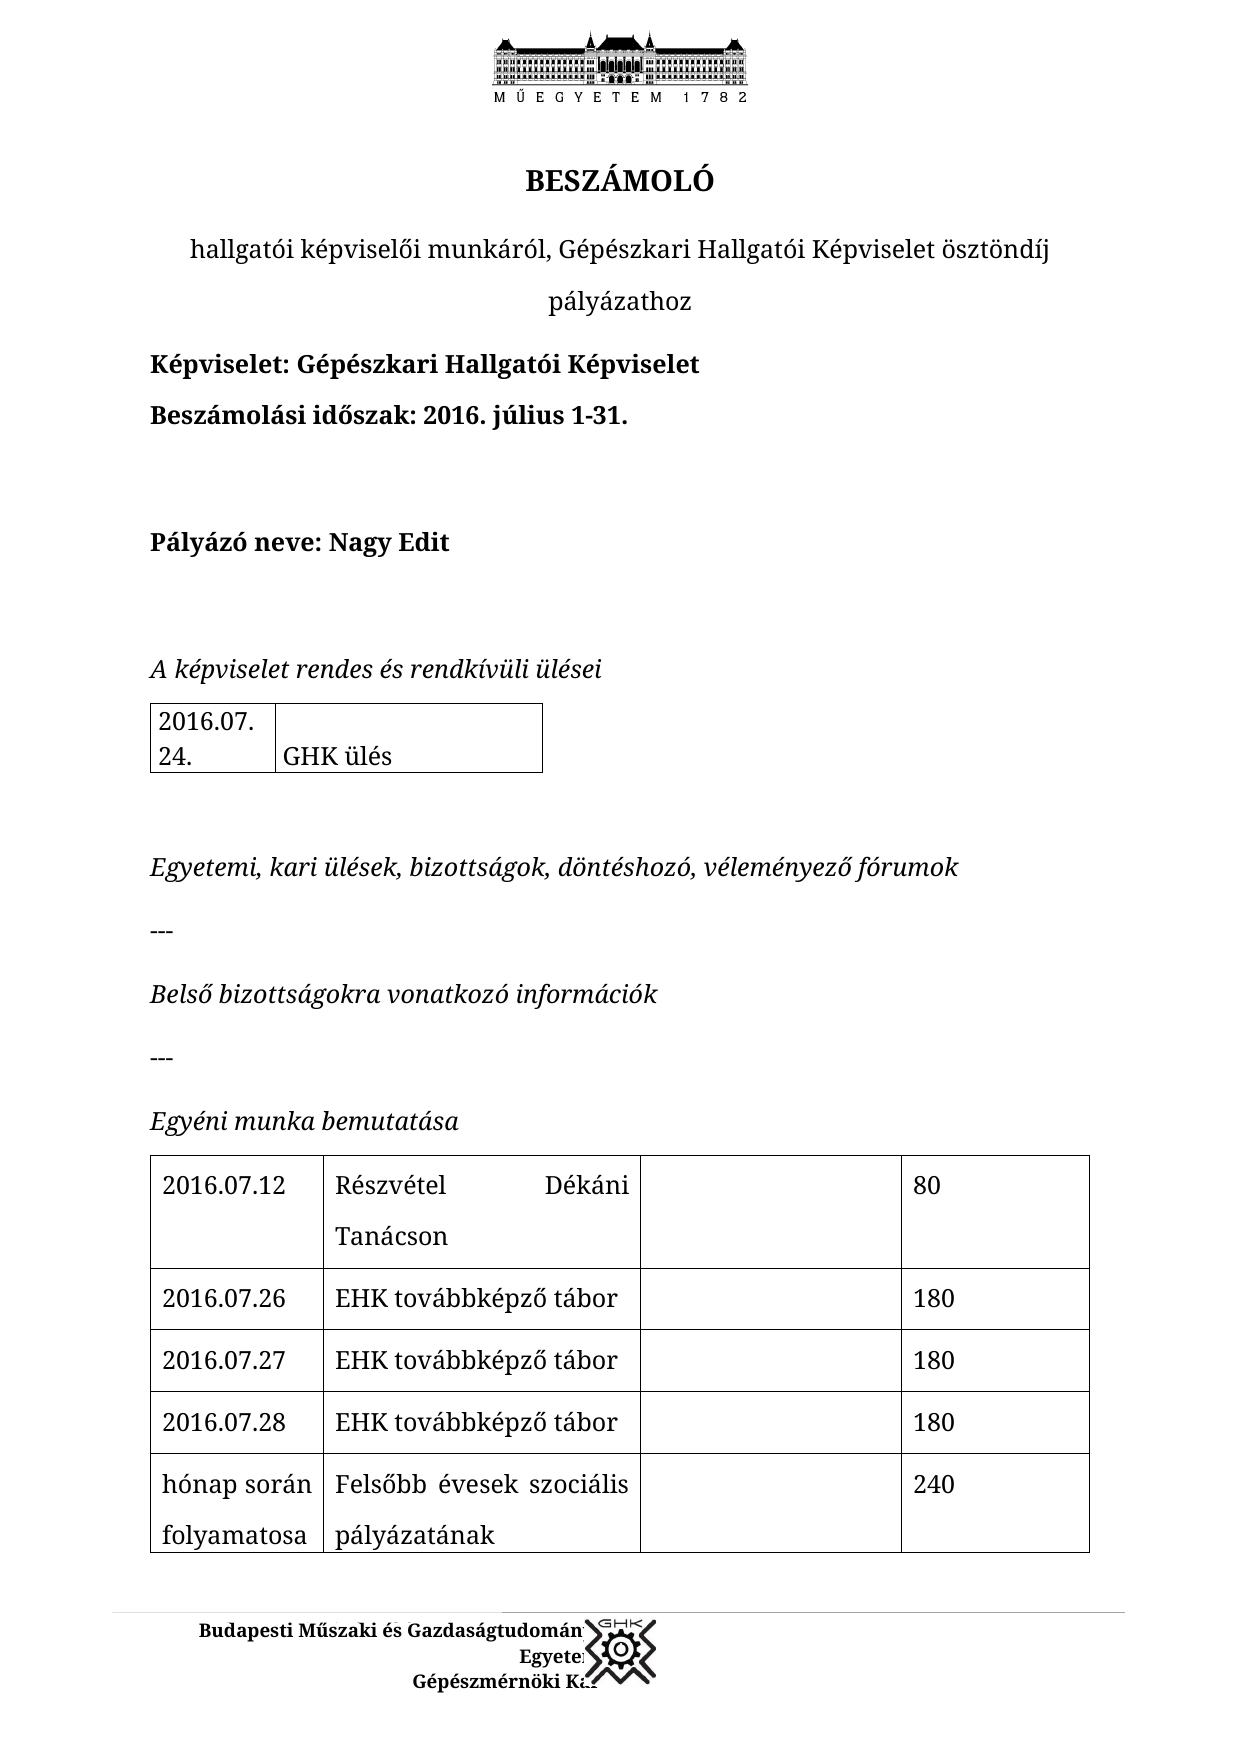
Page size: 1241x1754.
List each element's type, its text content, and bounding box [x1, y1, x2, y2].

text A képviselet rendes és rendkívüli ülései [150, 652, 1090, 686]
picture [492, 30, 749, 102]
text BESZÁMOLÓ [150, 160, 1090, 200]
table_cell 180 [902, 1392, 1089, 1453]
table_cell 180 [902, 1330, 1089, 1391]
table_cell 240 [902, 1454, 1089, 1552]
table_header [641, 1156, 901, 1267]
table_cell 180 [902, 1269, 1089, 1329]
text --- [150, 1040, 1090, 1074]
text Képviselet: Gépészkari Hallgatói Képviselet Beszámolási időszak: 2016. július 1-31. [150, 347, 1090, 432]
table_cell EHK továbbképző tábor [324, 1330, 640, 1391]
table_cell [324, 1454, 640, 1552]
text hallgatói képviselői munkáról, Gépészkari Hallgatói Képviselet ösztöndíj pályázathoz [150, 232, 1090, 317]
text Belső bizottságokra vonatkozó információk [150, 976, 1090, 1010]
table_cell [641, 1392, 901, 1453]
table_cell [151, 1454, 323, 1552]
table_cell [641, 1330, 901, 1391]
table_cell 2016.07.27 [151, 1330, 323, 1391]
text --- [150, 913, 1090, 947]
table_cell EHK továbbképző tábor [324, 1269, 640, 1329]
table_header 2016.07.24. [151, 704, 275, 772]
table_cell 2016.07.26 [151, 1269, 323, 1329]
table_cell 2016.07.28 [151, 1392, 323, 1453]
table_cell [641, 1269, 901, 1329]
table_header Részvétel Dékáni Tanácson [324, 1156, 640, 1267]
table_header 80 [902, 1156, 1089, 1267]
text Pályázó neve: Nagy Edit [150, 525, 1090, 559]
table_header 2016.07.12 [151, 1156, 323, 1267]
text Egyetemi, kari ülések, bizottságok, döntéshozó, véleményező fórumok [150, 849, 1090, 883]
table_cell EHK továbbképző tábor [324, 1392, 640, 1453]
picture [584, 1617, 657, 1686]
text Egyéni munka bemutatása [150, 1103, 1090, 1137]
table_cell [641, 1454, 901, 1552]
table_header GHK ülés [276, 704, 542, 772]
